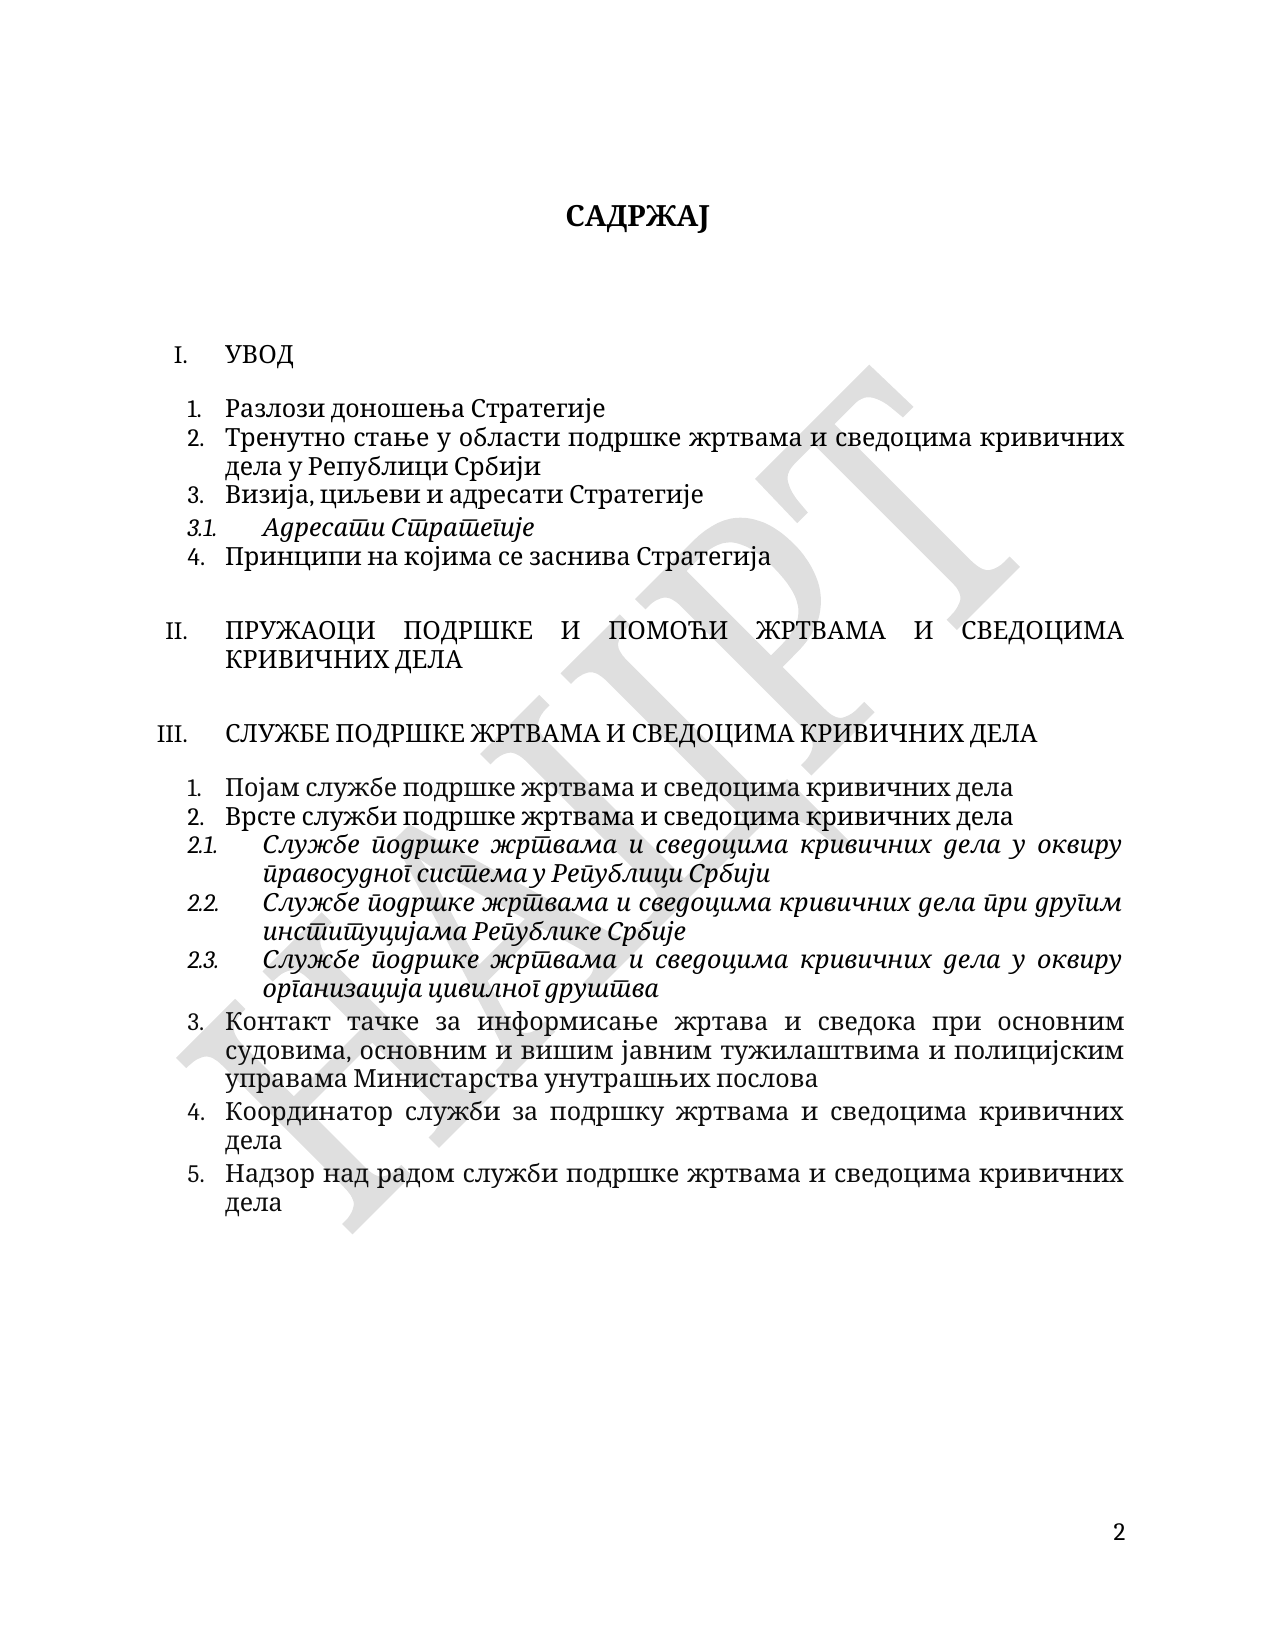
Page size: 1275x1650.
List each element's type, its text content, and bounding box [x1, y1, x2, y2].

list Врсте служби подршке жртвама и сведоцима кривичних дела [187, 802, 1125, 831]
text САДРЖАЈ [150, 200, 1125, 234]
list Службе подршке жртвама и сведоцима кривичних дела у оквиру правосудног система у Републици Србији [187, 831, 1125, 889]
subtitle Разлози доношења Стратегије [187, 395, 1125, 424]
subtitle Принципи на којима се заснива Стратегија [187, 543, 1125, 572]
subtitle Појам службе подршке жртвама и сведоцима кривичних дела [187, 774, 1125, 802]
list ПРУЖАОЦИ ПОДРШКЕ И ПОМОЋИ ЖРТВАМА И СВЕДОЦИМА КРИВИЧНИХ ДЕЛА [187, 617, 1125, 674]
subtitle Надзор над радом служби подршке жртвама и сведоцима кривичних дела [187, 1160, 1125, 1217]
subtitle Координатор служби за подршку жртвама и сведоцима кривичних дела [187, 1098, 1125, 1156]
list Визија, циљеви и адресати Стратегије [187, 481, 1125, 510]
list Службе подршке жртвама и сведоцима кривичних дела при другим институцијама Републике Србије [187, 889, 1125, 946]
subtitle СЛУЖБЕ ПОДРШКЕ ЖРТВАМА И СВЕДОЦИМА КРИВИЧНИХ ДЕЛА [187, 720, 1125, 749]
subtitle УВОД [187, 341, 1125, 370]
list Службе подршке жртвама и сведоцима кривичних дела у оквиру организација цивилног друштва [187, 946, 1125, 1004]
subtitle Контакт тачке за информисање жртава и сведока при основним судовима, основним и вишим јавним тужилаштвима и полицијским управама Министарства унутрашњих послова [187, 1008, 1125, 1094]
subtitle Адресати Стратегије [187, 514, 1125, 543]
subtitle Тренутно стање у области подршке жртвама и сведоцима кривичних дела у Републици Србији [187, 424, 1125, 481]
